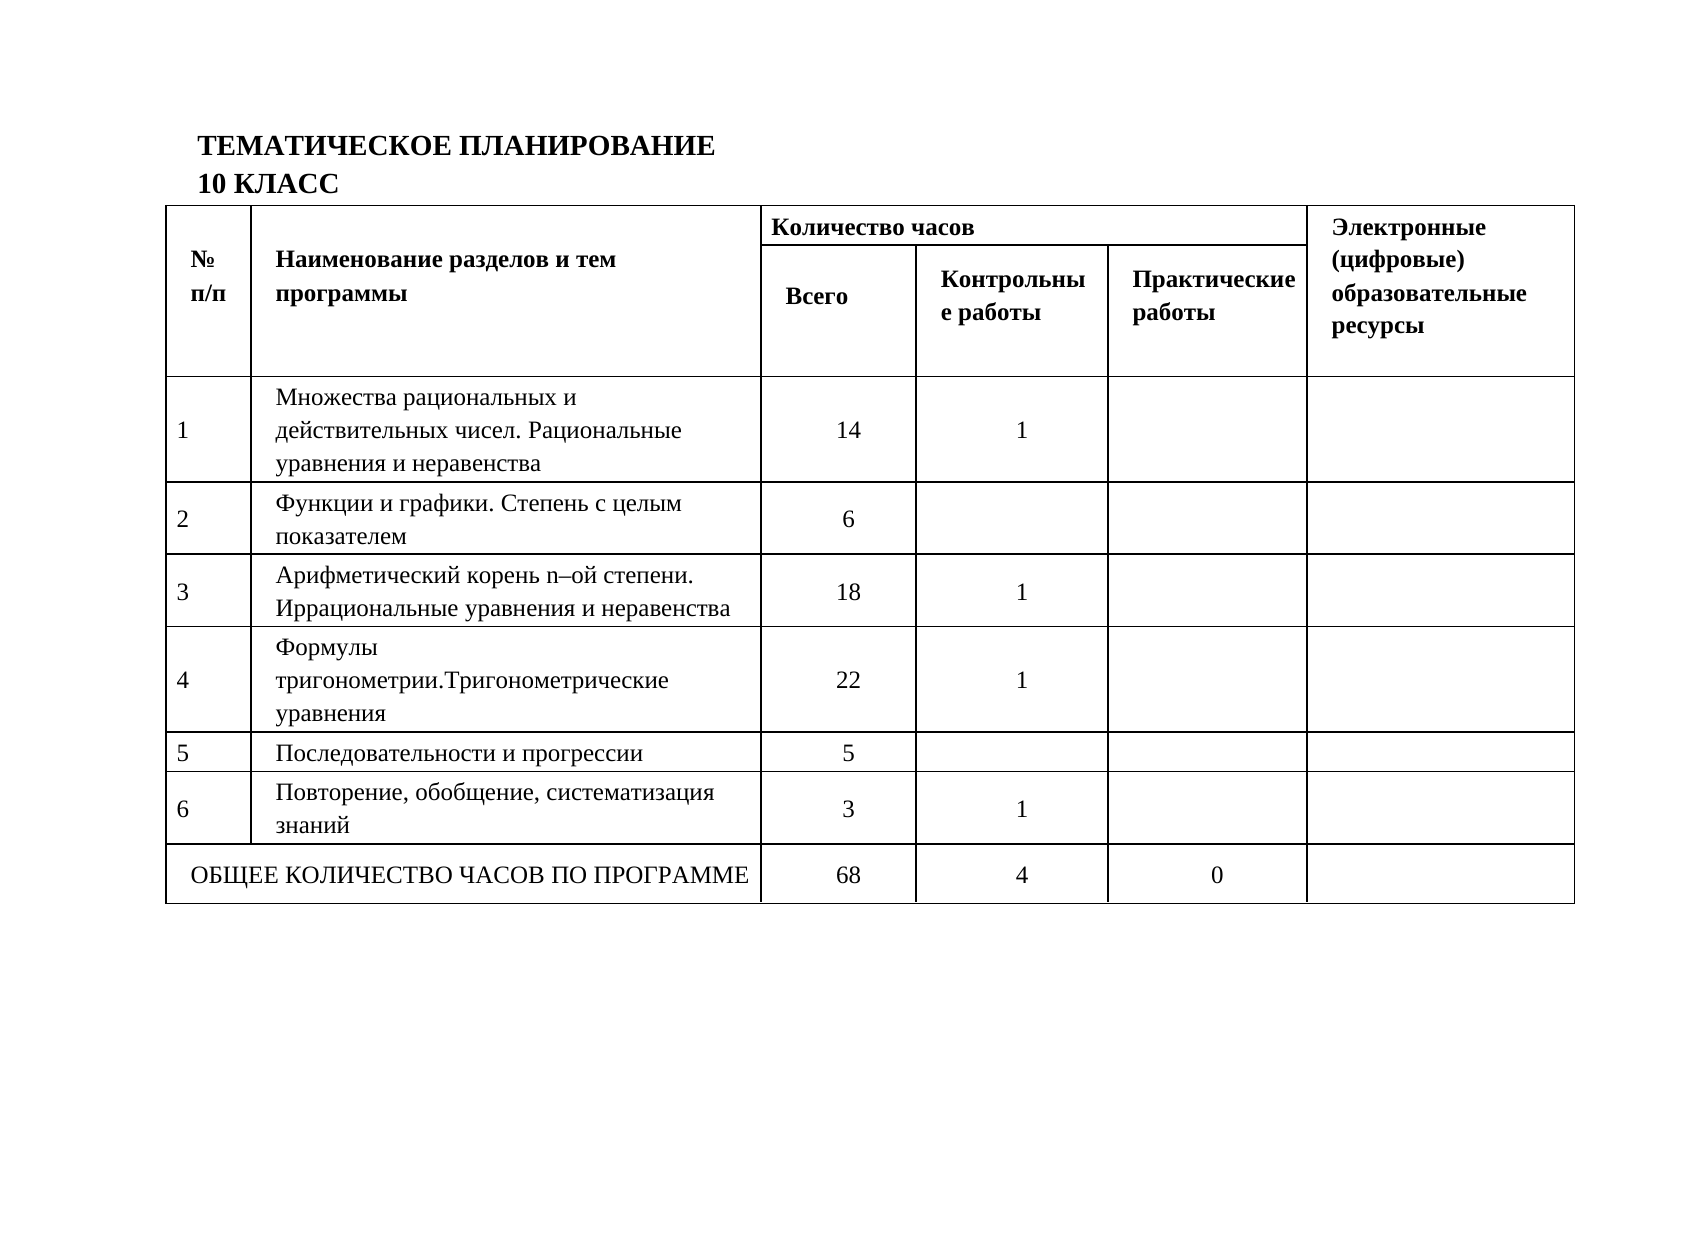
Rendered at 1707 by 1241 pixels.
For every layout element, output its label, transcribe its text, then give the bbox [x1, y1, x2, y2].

table_cell [1308, 733, 1574, 771]
table_cell 18 [762, 555, 915, 626]
table_cell Функции и графики. Степень с целым показателем [252, 483, 760, 553]
table_cell 3 [762, 772, 915, 843]
table_cell [1109, 555, 1306, 626]
table_cell [1109, 483, 1306, 553]
table_cell Последовательности и прогрессии [252, 733, 760, 771]
table_cell 5 [167, 733, 250, 771]
table_cell Контрольные работы [917, 246, 1107, 376]
table_cell 1 [917, 772, 1107, 843]
table_cell [1308, 772, 1574, 843]
table_cell [1308, 483, 1574, 553]
table_header Электронные (цифровые) образовательные ресурсы [1308, 206, 1574, 376]
table_header Количество часов [762, 206, 1306, 244]
table_cell [1308, 555, 1574, 626]
table_cell 1 [917, 555, 1107, 626]
table_cell 6 [167, 772, 250, 843]
table_header № п/п [167, 206, 250, 376]
table_cell [1109, 772, 1306, 843]
table_cell Формулы тригонометрии.Тригонометрические уравнения [252, 627, 760, 731]
table_cell Практические работы [1109, 246, 1306, 376]
table_cell 4 [917, 845, 1107, 902]
table_cell ОБЩЕЕ КОЛИЧЕСТВО ЧАСОВ ПО ПРОГРАММЕ [167, 845, 760, 902]
table_cell Арифметический корень n–ой степени. Иррациональные уравнения и неравенства [252, 555, 760, 626]
text ТЕМАТИЧЕСКОЕ ПЛАНИРОВАНИЕ [190, 128, 1618, 161]
table_cell [1308, 627, 1574, 731]
table_cell [1308, 377, 1574, 481]
table_cell 2 [167, 483, 250, 553]
text 10 КЛАСС [190, 166, 1618, 200]
table_cell 22 [762, 627, 915, 731]
table_cell 3 [167, 555, 250, 626]
table_cell 1 [917, 377, 1107, 481]
table_cell [1109, 377, 1306, 481]
table_cell [1308, 845, 1574, 902]
table_cell Всего [762, 246, 915, 376]
table_cell 0 [1109, 845, 1306, 902]
table_cell [917, 733, 1107, 771]
table_cell 6 [762, 483, 915, 553]
table_cell 1 [917, 627, 1107, 731]
table_header Наименование разделов и тем программы [252, 206, 760, 376]
table_cell 68 [762, 845, 915, 902]
table_cell 1 [167, 377, 250, 481]
table_cell [917, 483, 1107, 553]
table_cell Повторение, обобщение, систематизация знаний [252, 772, 760, 843]
table_cell 5 [762, 733, 915, 771]
table_cell [1109, 627, 1306, 731]
table_cell [1109, 733, 1306, 771]
table_cell 4 [167, 627, 250, 731]
table_cell Множества рациональных и действительных чисел. Рациональные уравнения и неравенства [252, 377, 760, 481]
table_cell 14 [762, 377, 915, 481]
